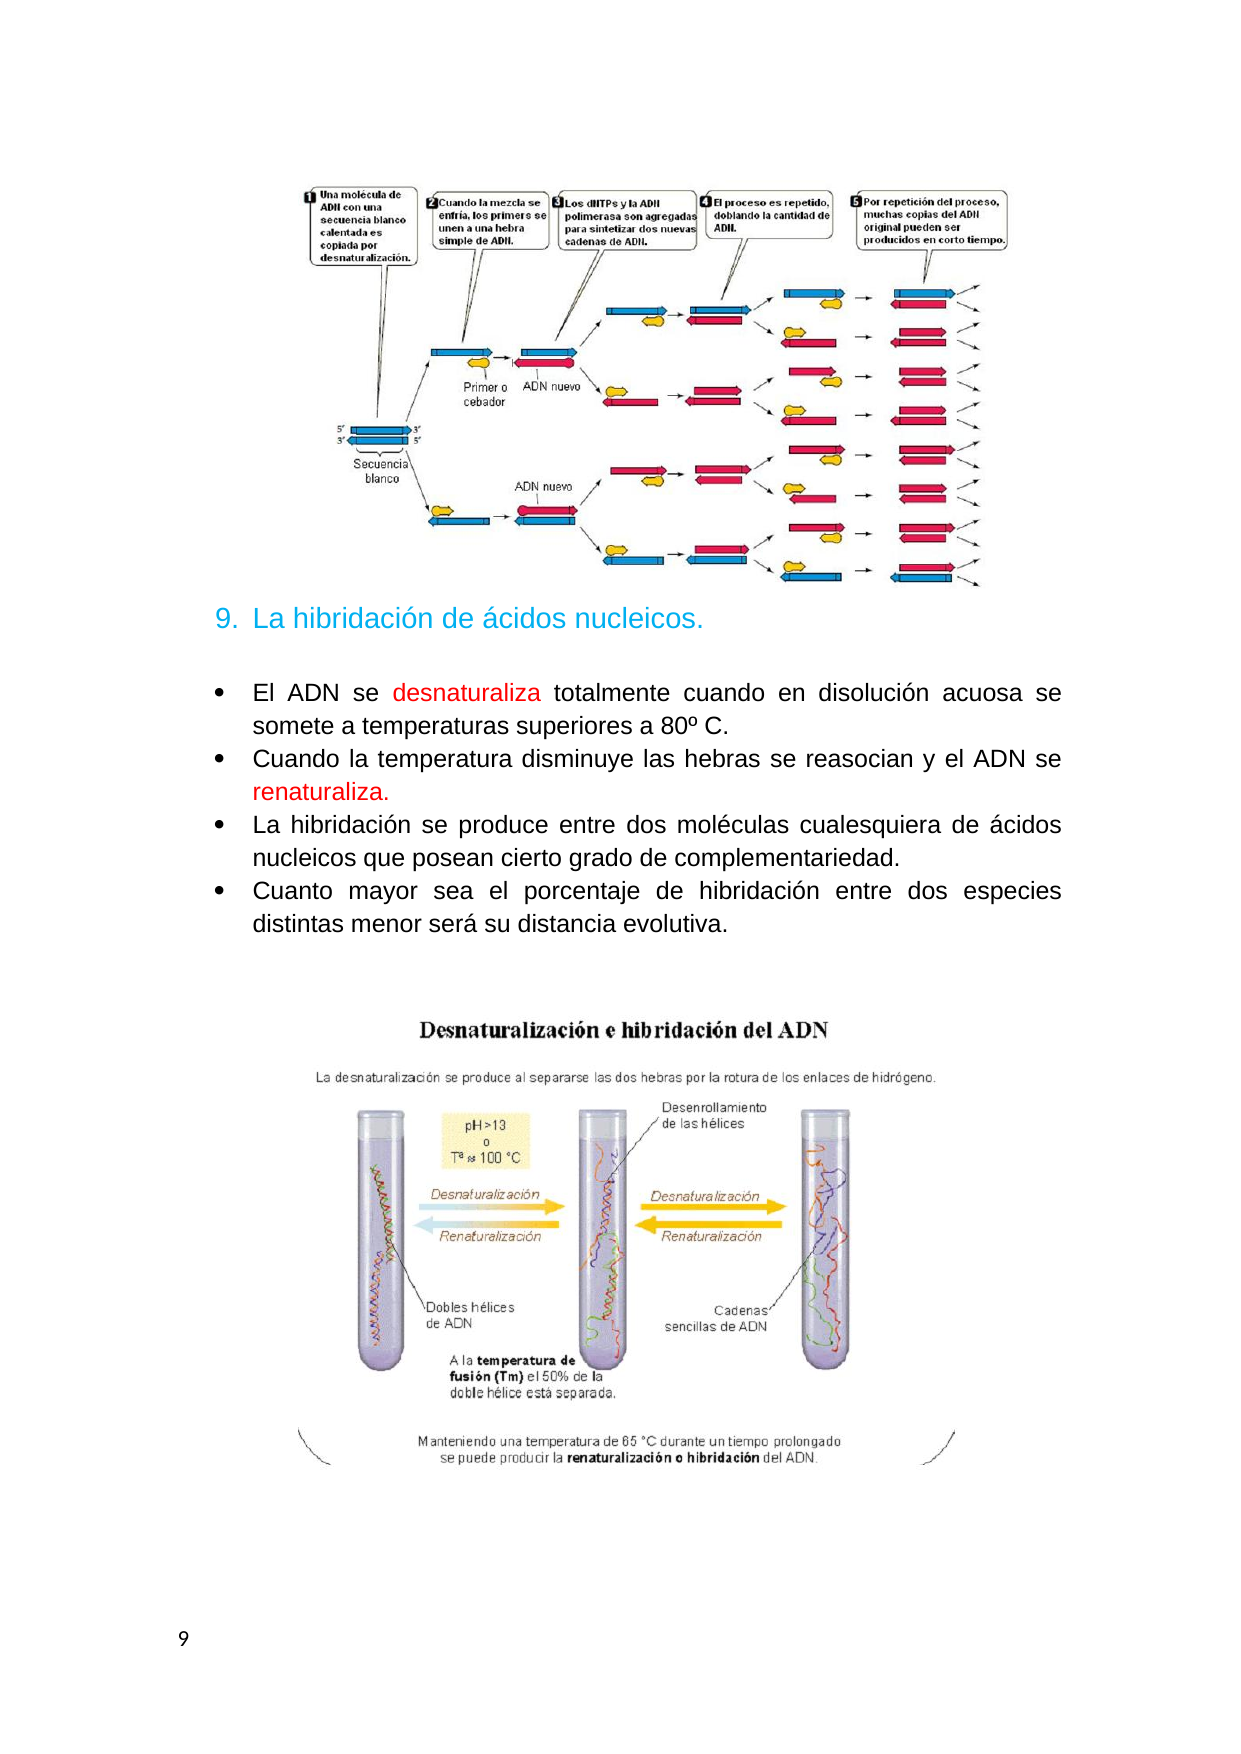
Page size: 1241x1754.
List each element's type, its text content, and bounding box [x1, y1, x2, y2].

picture [298, 180, 1018, 597]
list Cuando la temperatura disminuye las hebras se reasocian y el ADN se renaturaliza. [215, 744, 1063, 806]
list La hibridación de ácidos nucleicos. [215, 601, 1063, 634]
list La hibridación se produce entre dos moléculas cualesquiera de ácidos nucleicos que posean cierto grado de complementariedad. [215, 810, 1063, 872]
list Cuanto mayor sea el porcentaje de hibridación entre dos especies distintas menor será su distancia evolutiva. [215, 876, 1063, 938]
picture [298, 1008, 1018, 1557]
list El ADN se desnaturaliza totalmente cuando en disolución acuosa se somete a temperaturas superiores a 80º C. [215, 678, 1063, 739]
